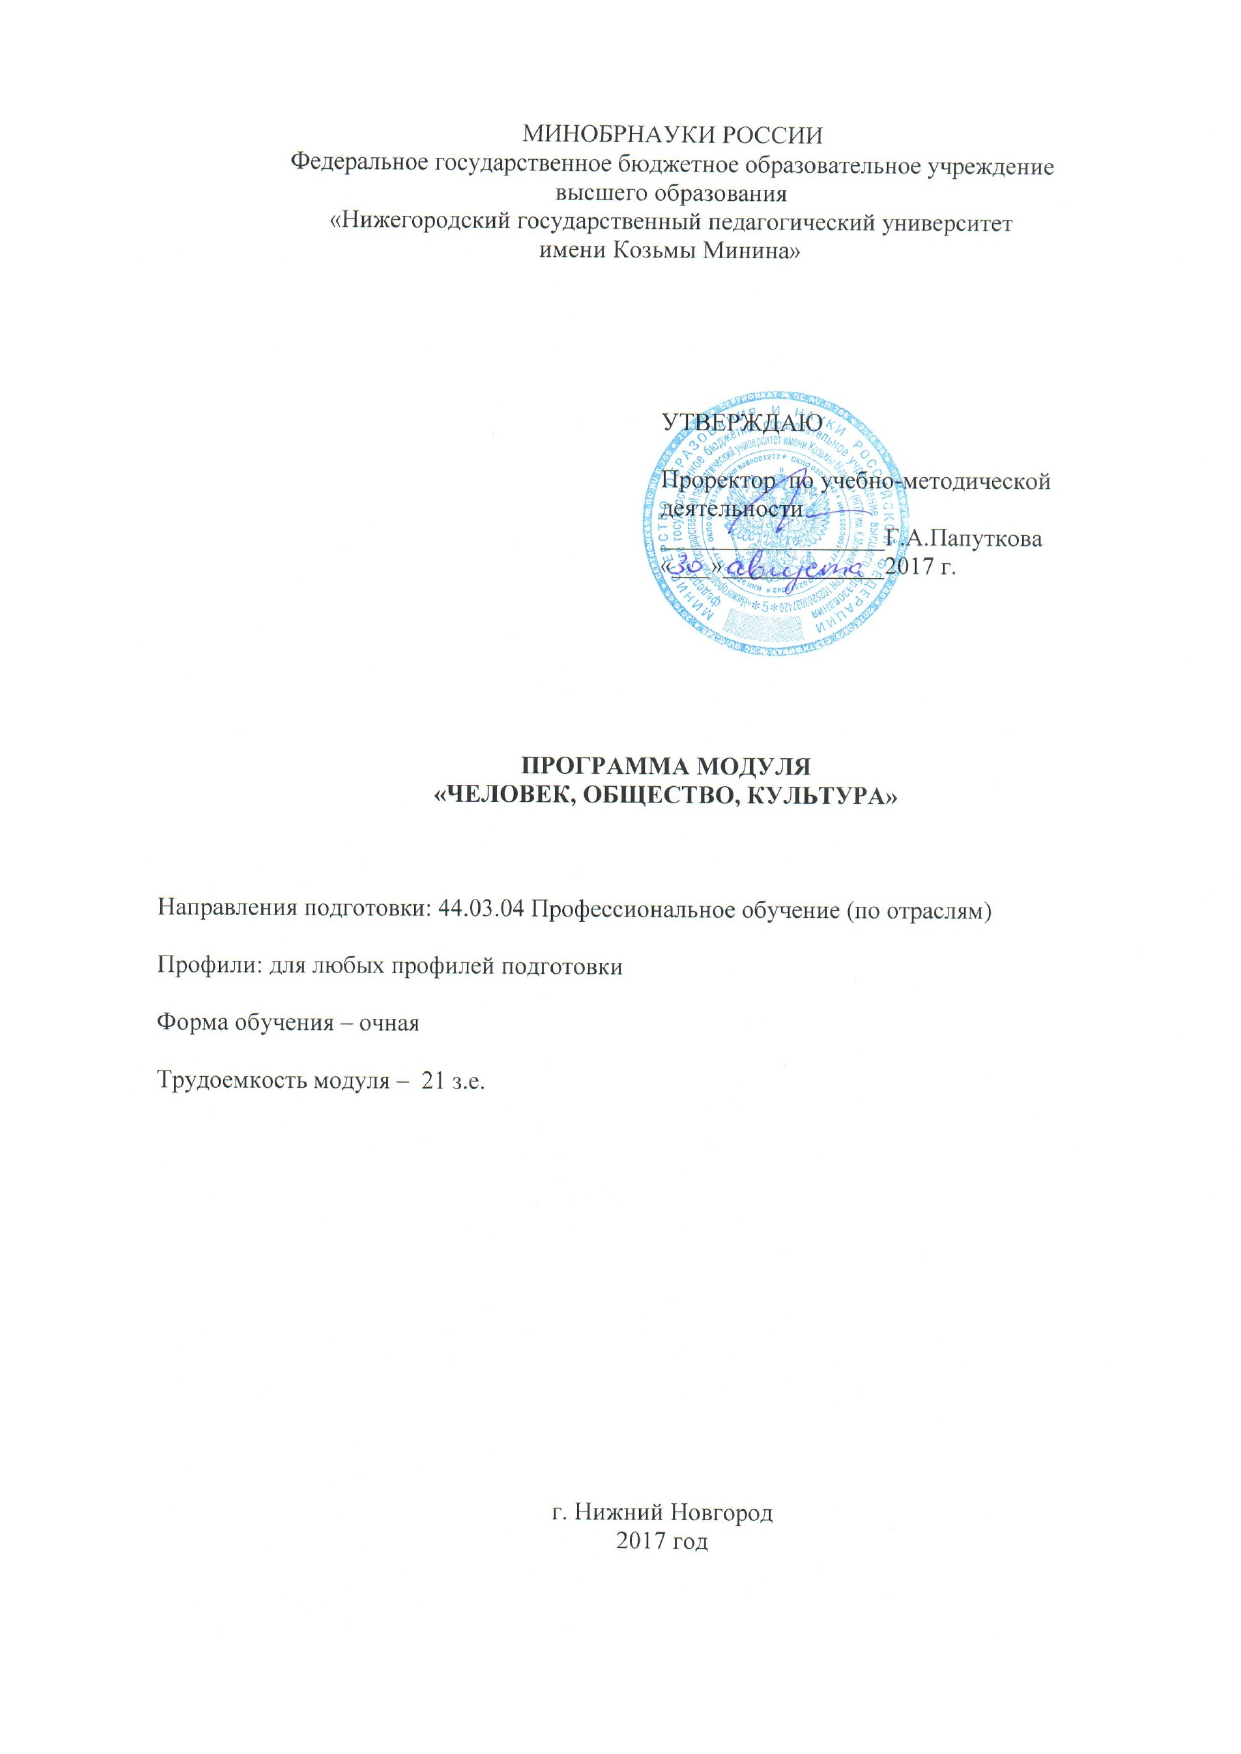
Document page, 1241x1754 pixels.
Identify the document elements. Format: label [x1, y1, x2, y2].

picture [132, 73, 1241, 1636]
